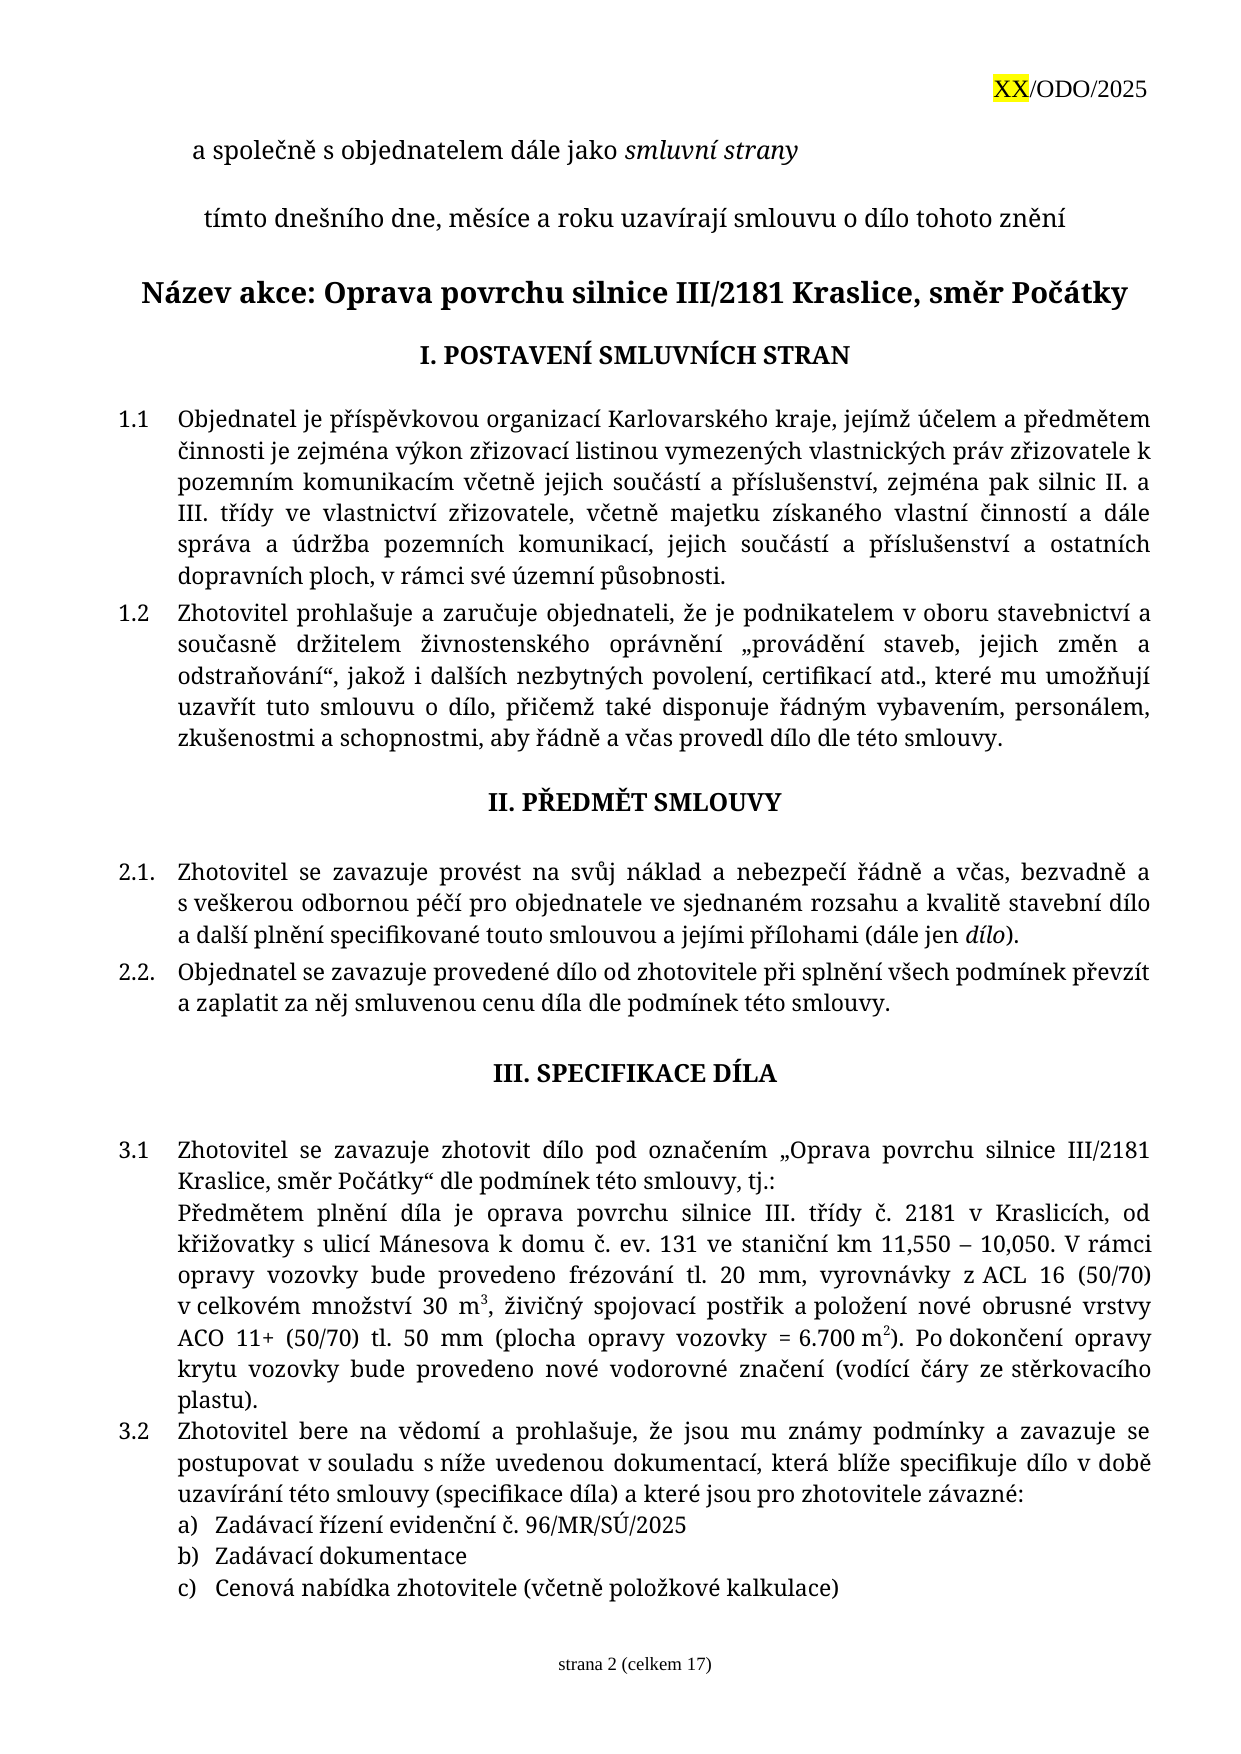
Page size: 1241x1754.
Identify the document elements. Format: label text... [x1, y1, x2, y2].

list Zadávací řízení evidenční č. 96/MR/SÚ/2025 [177, 1509, 1152, 1540]
text II. PŘEDMĚT SMLOUVY [118, 784, 1152, 819]
list Zhotovitel se zavazuje provést na svůj náklad a nebezpečí řádně a včas, bezvadně a s veškerou odbornou péčí pro objednatele ve sjednaném rozsahu a kvalitě stavební dílo a další plnění specifikované touto smlouvou a jejími přílohami (dále jen dílo). [118, 856, 1152, 950]
subtitle III. SPECIFIKACE DÍLA [118, 1056, 1152, 1090]
text Předmětem plnění díla je oprava povrchu silnice III. třídy č. 2181 v Kraslicích, od křižovatky s ulicí Mánesova k domu č. ev. 131 ve staniční km 11,550 – 10,050. V rámci opravy vozovky bude provedeno frézování tl. 20 mm, vyrovnávky z ACL 16 (50/70) v celkovém množství 30 m3, živičný spojovací postřik a položení nové obrusné vrstvy ACO 11+ (50/70) tl. 50 mm (plocha opravy vozovky = 6.700 m2). Po dokončení opravy krytu vozovky bude provedeno nové vodorovné značení (vodící čáry ze stěrkovacího plastu). [177, 1196, 1152, 1415]
list Zadávací dokumentace [177, 1540, 1152, 1571]
list Objednatel se zavazuje provedené dílo od zhotovitele při splnění všech podmínek převzít a zaplatit za něj smluvenou cenu díla dle podmínek této smlouvy. [118, 956, 1152, 1019]
text a společně s objednatelem dále jako smluvní strany [118, 133, 1152, 167]
list Objednatel je příspěvkovou organizací Karlovarského kraje, jejímž účelem a předmětem činnosti je zejména výkon zřizovací listinou vymezených vlastnických práv zřizovatele k pozemním komunikacím včetně jejich součástí a příslušenství, zejména pak silnic II. a III. třídy ve vlastnictví zřizovatele, včetně majetku získaného vlastní činností a dále správa a údržba pozemních komunikací, jejich součástí a příslušenství a ostatních dopravních ploch, v rámci své územní působnosti. [118, 403, 1152, 591]
text tímto dnešního dne, měsíce a roku uzavírají smlouvu o dílo tohoto znění [118, 201, 1152, 235]
text I. POSTAVENÍ SMLUVNÍCH STRAN [118, 338, 1152, 372]
list Zhotovitel se zavazuje zhotovit dílo pod označením „Oprava povrchu silnice III/2181 Kraslice, směr Počátky“ dle podmínek této smlouvy, tj.: [118, 1134, 1152, 1196]
list Zhotovitel prohlašuje a zaručuje objednateli, že je podnikatelem v oboru stavebnictví a současně držitelem živnostenského oprávnění „provádění staveb, jejich změn a odstraňování“, jakož i dalších nezbytných povolení, certifikací atd., které mu umožňují uzavřít tuto smlouvu o dílo, přičemž také disponuje řádným vybavením, personálem, zkušenostmi a schopnostmi, aby řádně a včas provedl dílo dle této smlouvy. [118, 597, 1152, 753]
list Cenová nabídka zhotovitele (včetně položkové kalkulace) [177, 1571, 1152, 1603]
list Zhotovitel bere na vědomí a prohlašuje, že jsou mu známy podmínky a zavazuje se postupovat v souladu s níže uvedenou dokumentací, která blíže specifikuje dílo v době uzavírání této smlouvy (specifikace díla) a které jsou pro zhotovitele závazné: [118, 1415, 1152, 1509]
text Název akce: Oprava povrchu silnice III/2181 Kraslice, směr Počátky [118, 272, 1152, 312]
